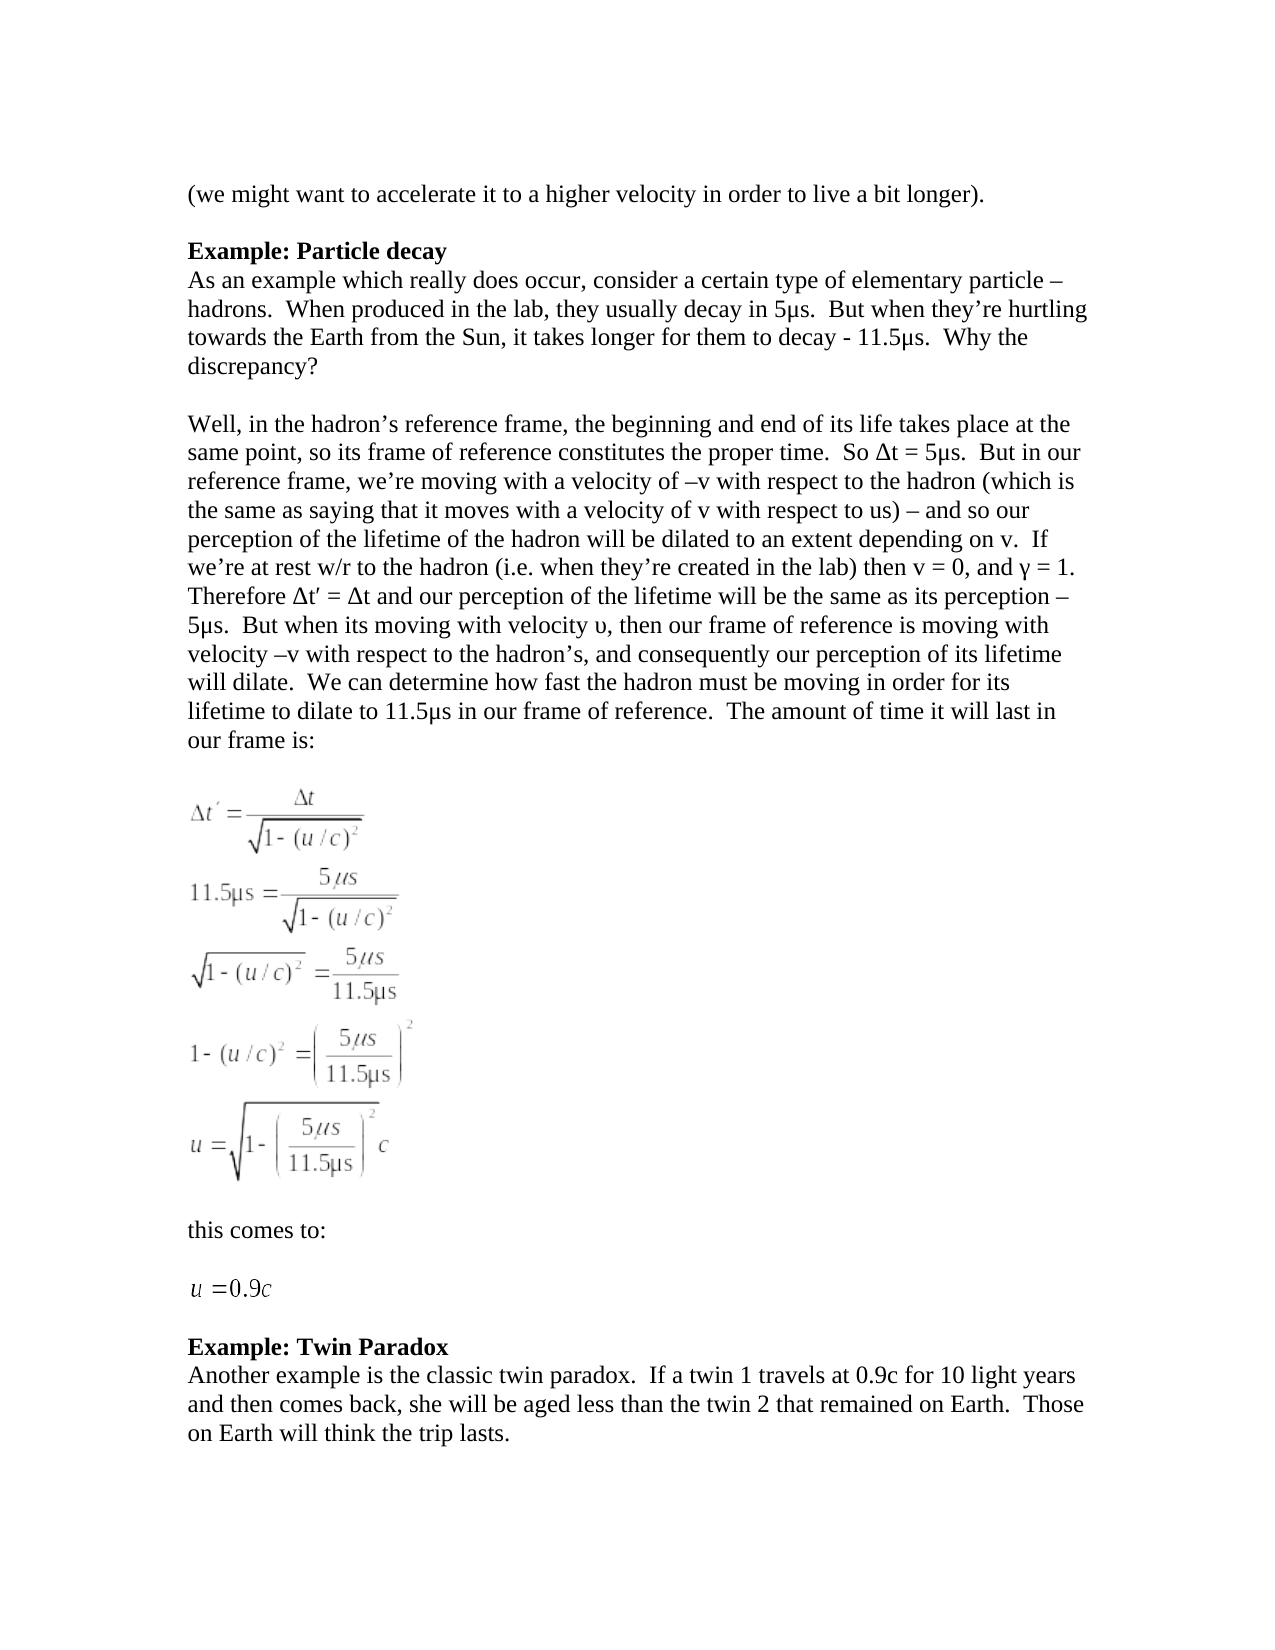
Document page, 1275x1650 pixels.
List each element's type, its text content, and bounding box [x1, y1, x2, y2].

text Example: Twin Paradox [187, 1332, 1087, 1361]
text As an example which really does occur, consider a certain type of elementary particle – hadrons. When produced in the lab, they usually decay in 5μs. But when they’re hurtling towards the Earth from the Sun, it takes longer for them to decay - 11.5μs. Why the discrepancy? [187, 265, 1087, 380]
text Another example is the classic twin paradox. If a twin 1 travels at 0.9c for 10 light years and then comes back, she will be aged less than the twin 2 that remained on Earth. Those on Earth will think the trip lasts. [187, 1361, 1087, 1447]
text (we might want to accelerate it to a higher velocity in order to live a bit longer). [187, 179, 1087, 207]
text Well, in the hadron’s reference frame, the beginning and end of its life takes place at the same point, so its frame of reference constitutes the proper time. So Δt = 5μs. But in our reference frame, we’re moving with a velocity of –v with respect to the hadron (which is the same as saying that it moves with a velocity of v with respect to us) – and so our perception of the lifetime of the hadron will be dilated to an extent depending on v. If we’re at rest w/r to the hadron (i.e. when they’re created in the lab) then v = 0, and γ = 1. Therefore Δt′ = Δt and our perception of the lifetime will be the same as its perception – 5μs. But when its moving with velocity υ, then our frame of reference is moving with velocity –v with respect to the hadron’s, and consequently our perception of its lifetime will dilate. We can determine how fast the hadron must be moving in order for its lifetime to dilate to 11.5μs in our frame of reference. The amount of time it will last in our frame is: [187, 409, 1087, 754]
text Example: Particle decay [187, 236, 1087, 265]
text this comes to: [187, 1215, 1087, 1244]
